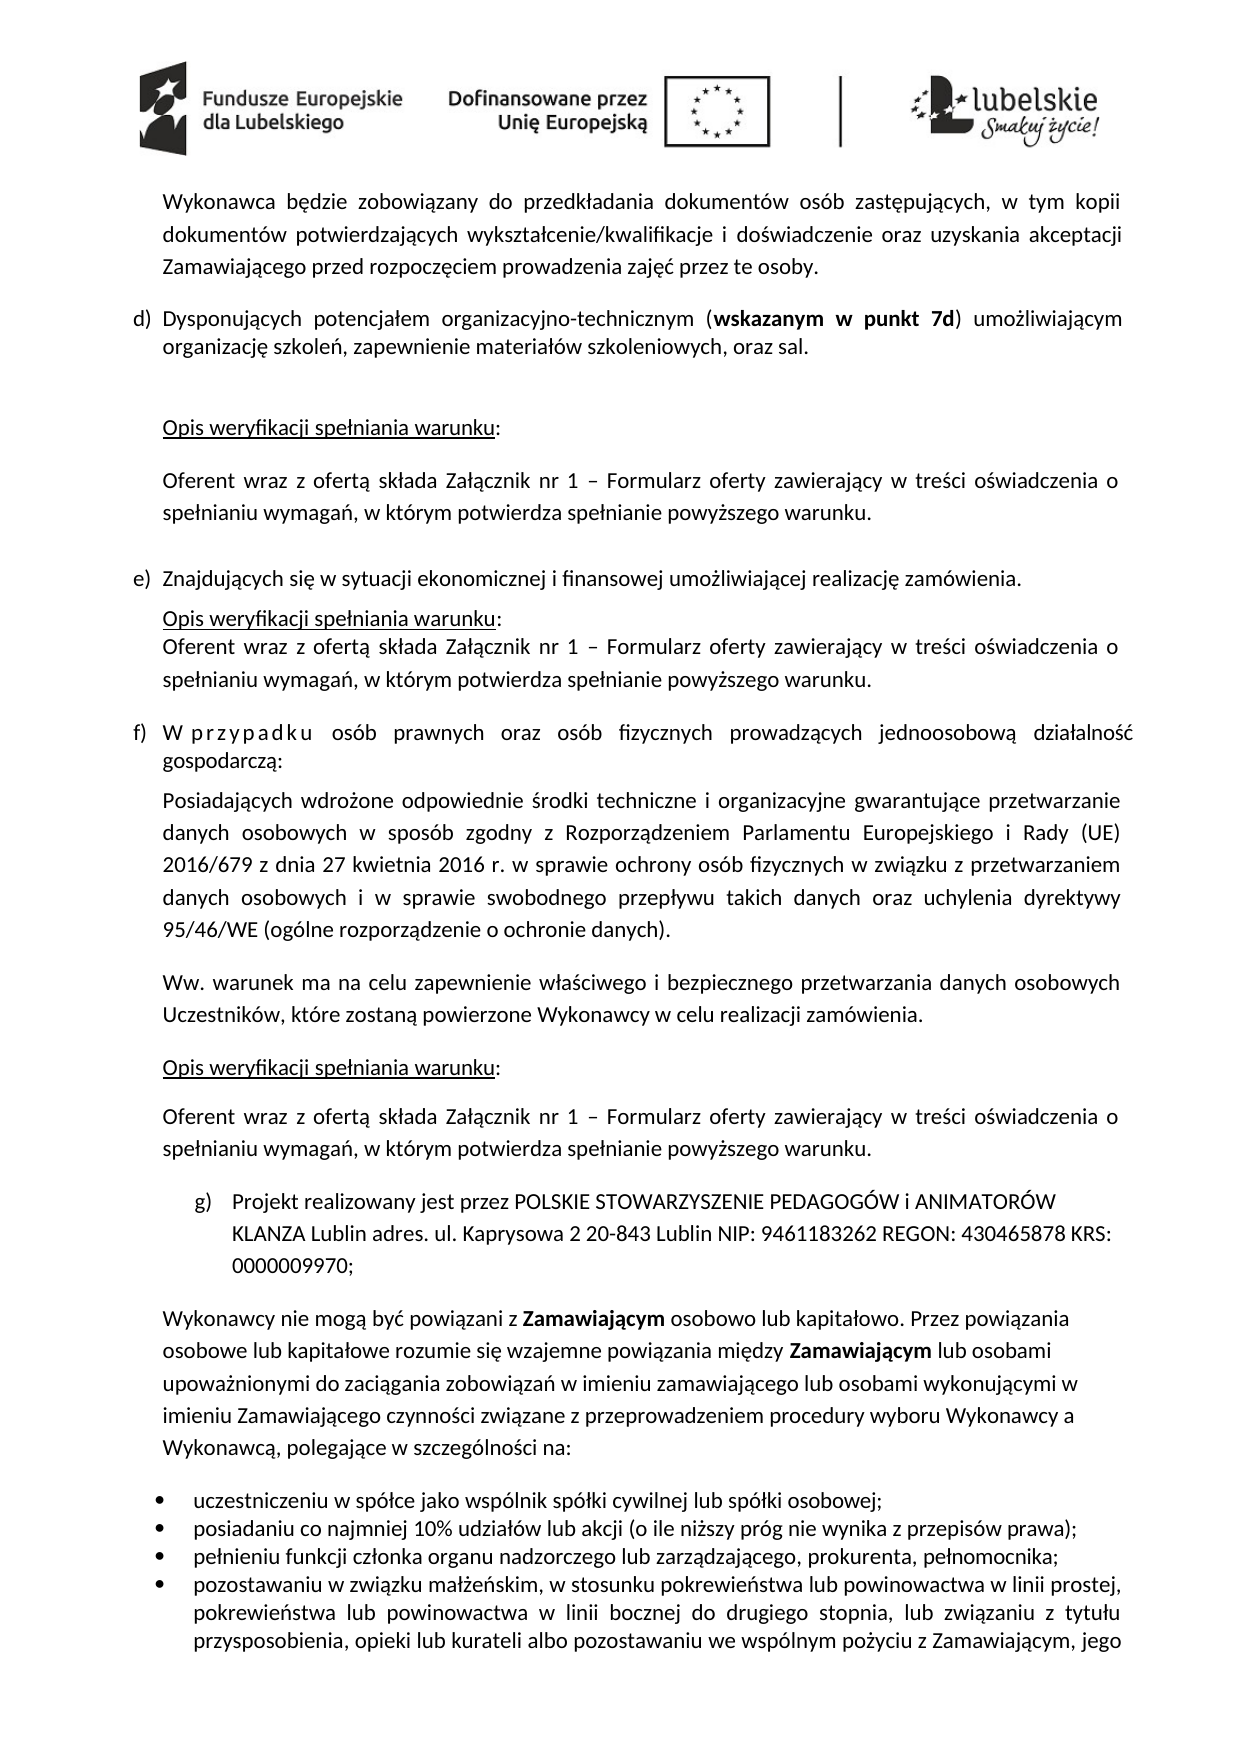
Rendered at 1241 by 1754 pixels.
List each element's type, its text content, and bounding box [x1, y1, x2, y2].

text Opis weryfikacji spełniania warunku: [162, 1053, 1134, 1081]
list uczestniczeniu w spółce jako wspólnik spółki cywilnej lub spółki osobowej; [156, 1486, 1134, 1514]
list W przypadku osób prawnych oraz osób fizycznych prowadzących jednoosobową działalność gospodarczą: [133, 718, 1134, 774]
list pełnieniu funkcji członka organu nadzorczego lub zarządzającego, prokurenta, pełnomocnika; [156, 1542, 1134, 1570]
text Oferent wraz z ofertą składa Załącznik nr 1 – Formularz oferty zawierający w treści oświadczenia o spełnianiu wymagań, w którym potwierdza spełnianie powyższego warunku. [162, 1102, 1134, 1162]
text Wykonawca będzie zobowiązany do przedkładania dokumentów osób zastępujących, w tym kopii dokumentów potwierdzających wykształcenie/kwalifikacje i doświadczenie oraz uzyskania akceptacji Zamawiającego przed rozpoczęciem prowadzenia zajęć przez te osoby. [162, 187, 1123, 280]
picture [139, 61, 1100, 156]
list Dysponujących potencjałem organizacyjno-technicznym (wskazanym w punkt 7d) umożliwiającym organizację szkoleń, zapewnienie materiałów szkoleniowych, oraz sal. [133, 305, 1123, 360]
text Oferent wraz z ofertą składa Załącznik nr 1 – Formularz oferty zawierający w treści oświadczenia o spełnianiu wymagań, w którym potwierdza spełnianie powyższego warunku. [162, 466, 1134, 526]
list Projekt realizowany jest przez POLSKIE STOWARZYSZENIE PEDAGOGÓW i ANIMATORÓW KLANZA Lublin adres. ul. Kaprysowa 2 20-843 Lublin NIP: 9461183262 REGON: 430465878 KRS: 0000009970; [194, 1187, 1134, 1279]
list posiadaniu co najmniej 10% udziałów lub akcji (o ile niższy próg nie wynika z przepisów prawa); [156, 1514, 1134, 1542]
text Wykonawcy nie mogą być powiązani z Zamawiającym osobowo lub kapitałowo. Przez powiązania osobowe lub kapitałowe rozumie się wzajemne powiązania między Zamawiającym lub osobami upoważnionymi do zaciągania zobowiązań w imieniu zamawiającego lub osobami wykonującymi w imieniu Zamawiającego czynności związane z przeprowadzeniem procedury wyboru Wykonawcy a Wykonawcą, polegające w szczególności na: [162, 1304, 1134, 1461]
text Opis weryfikacji spełniania warunku: [162, 413, 1134, 441]
text Posiadających wdrożone odpowiednie środki techniczne i organizacyjne gwarantujące przetwarzanie danych osobowych w sposób zgodny z Rozporządzeniem Parlamentu Europejskiego i Rady (UE) 2016/679 z dnia 27 kwietnia 2016 r. w sprawie ochrony osób fizycznych w związku z przetwarzaniem danych osobowych i w sprawie swobodnego przepływu takich danych oraz uchylenia dyrektywy 95/46/WE (ogólne rozporządzenie o ochronie danych). [162, 786, 1122, 943]
text Oferent wraz z ofertą składa Załącznik nr 1 – Formularz oferty zawierający w treści oświadczenia o spełnianiu wymagań, w którym potwierdza spełnianie powyższego warunku. [162, 632, 1134, 693]
list Znajdujących się w sytuacji ekonomicznej i finansowej umożliwiającej realizację zamówienia. Opis weryfikacji spełniania warunku: [133, 551, 1022, 632]
text Ww. warunek ma na celu zapewnienie właściwego i bezpiecznego przetwarzania danych osobowych Uczestników, które zostaną powierzone Wykonawcy w celu realizacji zamówienia. [162, 968, 1122, 1028]
